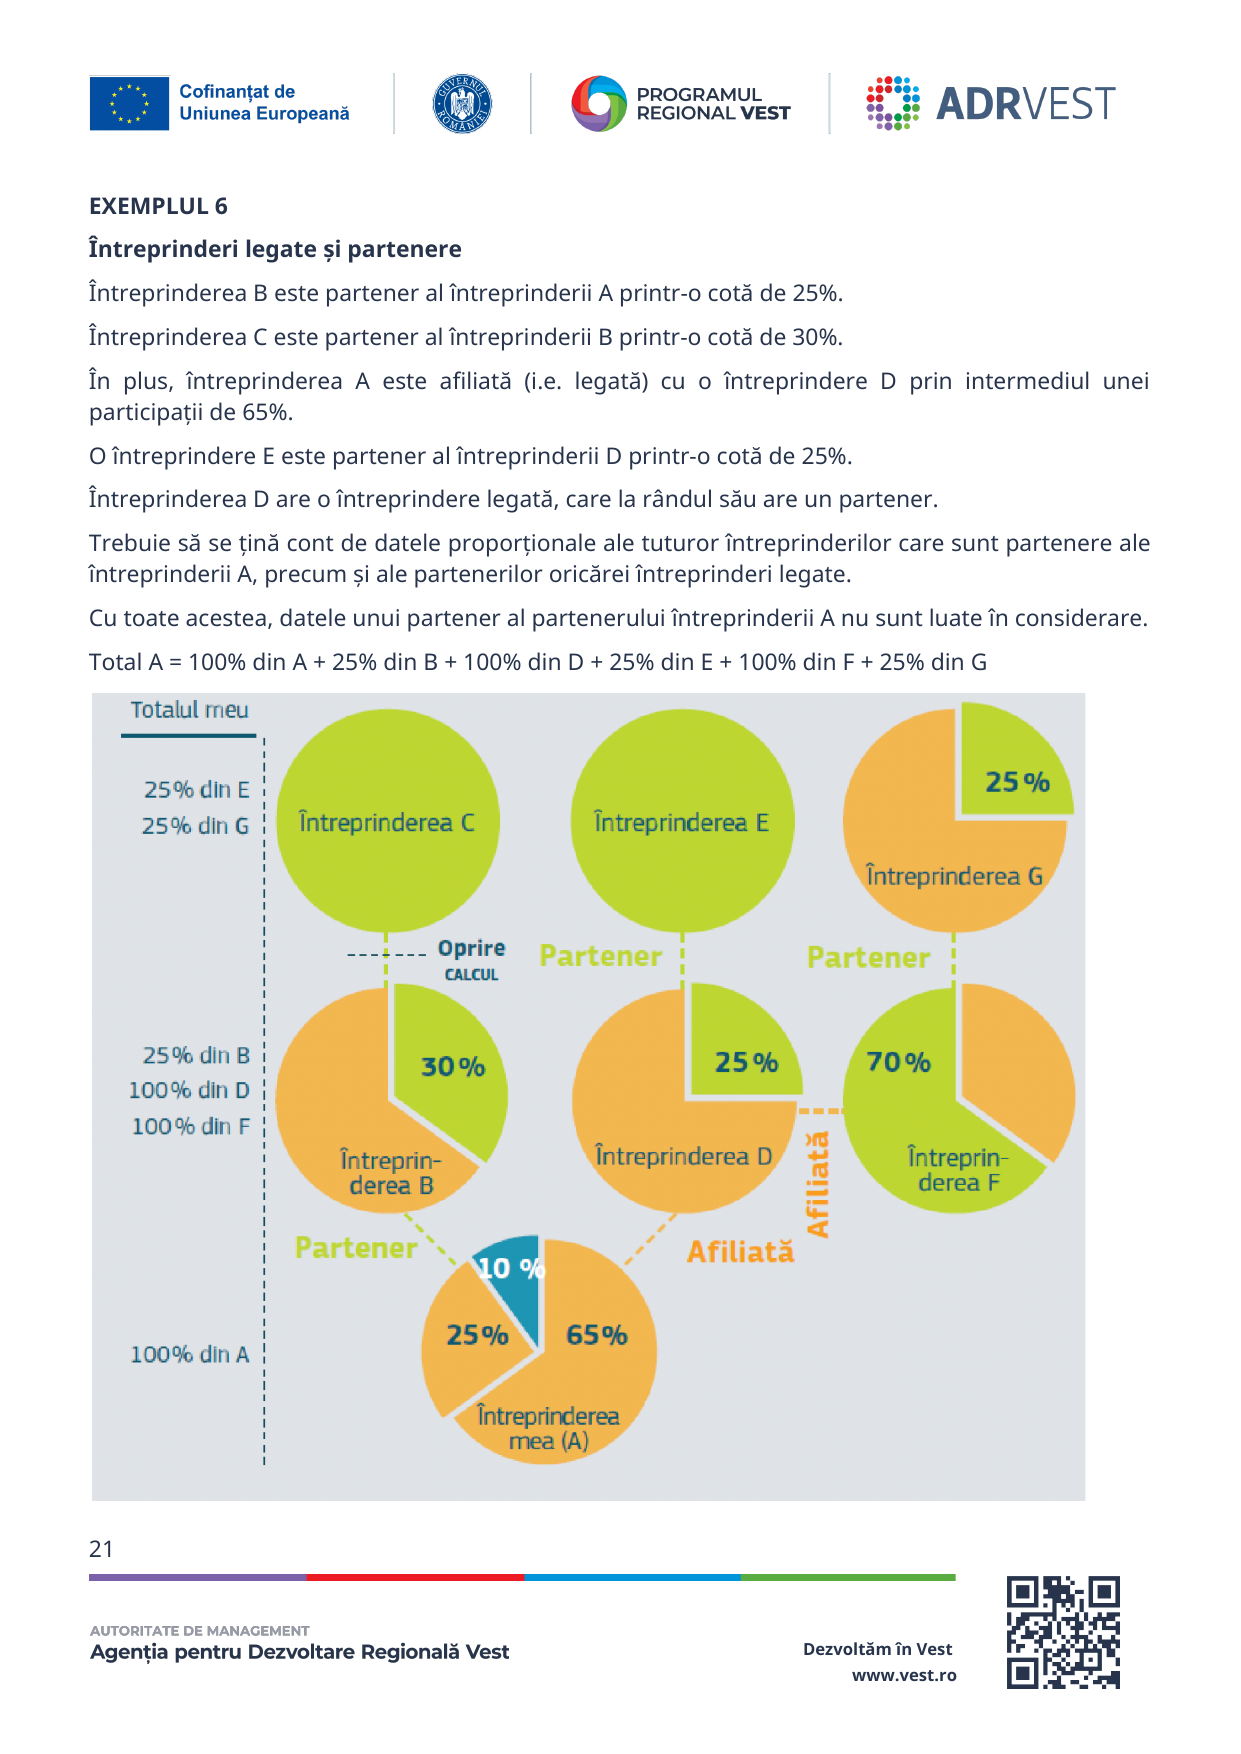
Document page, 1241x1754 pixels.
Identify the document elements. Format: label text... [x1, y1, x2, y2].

picture [998, 1567, 1129, 1698]
text Întreprinderi legate și partenere [89, 233, 1152, 265]
picture [88, 73, 1116, 134]
text Trebuie să se țină cont de datele proporționale ale tuturor întreprinderilor care sunt partenere ale întreprinderii A, precum și ale partenerilor oricărei întreprinderi legate. [89, 527, 1152, 590]
text Întreprinderea C este partener al întreprinderii B printr-o cotă de 30%. [89, 321, 1152, 352]
picture [88, 689, 1086, 1501]
text O întreprindere E este partener al întreprinderii D printr-o cotă de 25%. [89, 440, 1152, 471]
text EXEMPLUL 6 [89, 190, 1152, 221]
text Total A = 100% din A + 25% din B + 100% din D + 25% din E + 100% din F + 25% din G [89, 646, 1152, 677]
text Întreprinderea B este partener al întreprinderii A printr-o cotă de 25%. [89, 277, 1152, 308]
text În plus, întreprinderea A este afiliată (i.e. legată) cu o întreprindere D prin intermediul unei participații de 65%. [89, 365, 1152, 427]
text Întreprinderea D are o întreprindere legată, care la rândul său are un partener. [89, 483, 1152, 515]
text Cu toate acestea, datele unui partener al partenerului întreprinderii A nu sunt luate în considerare. [89, 602, 1152, 633]
